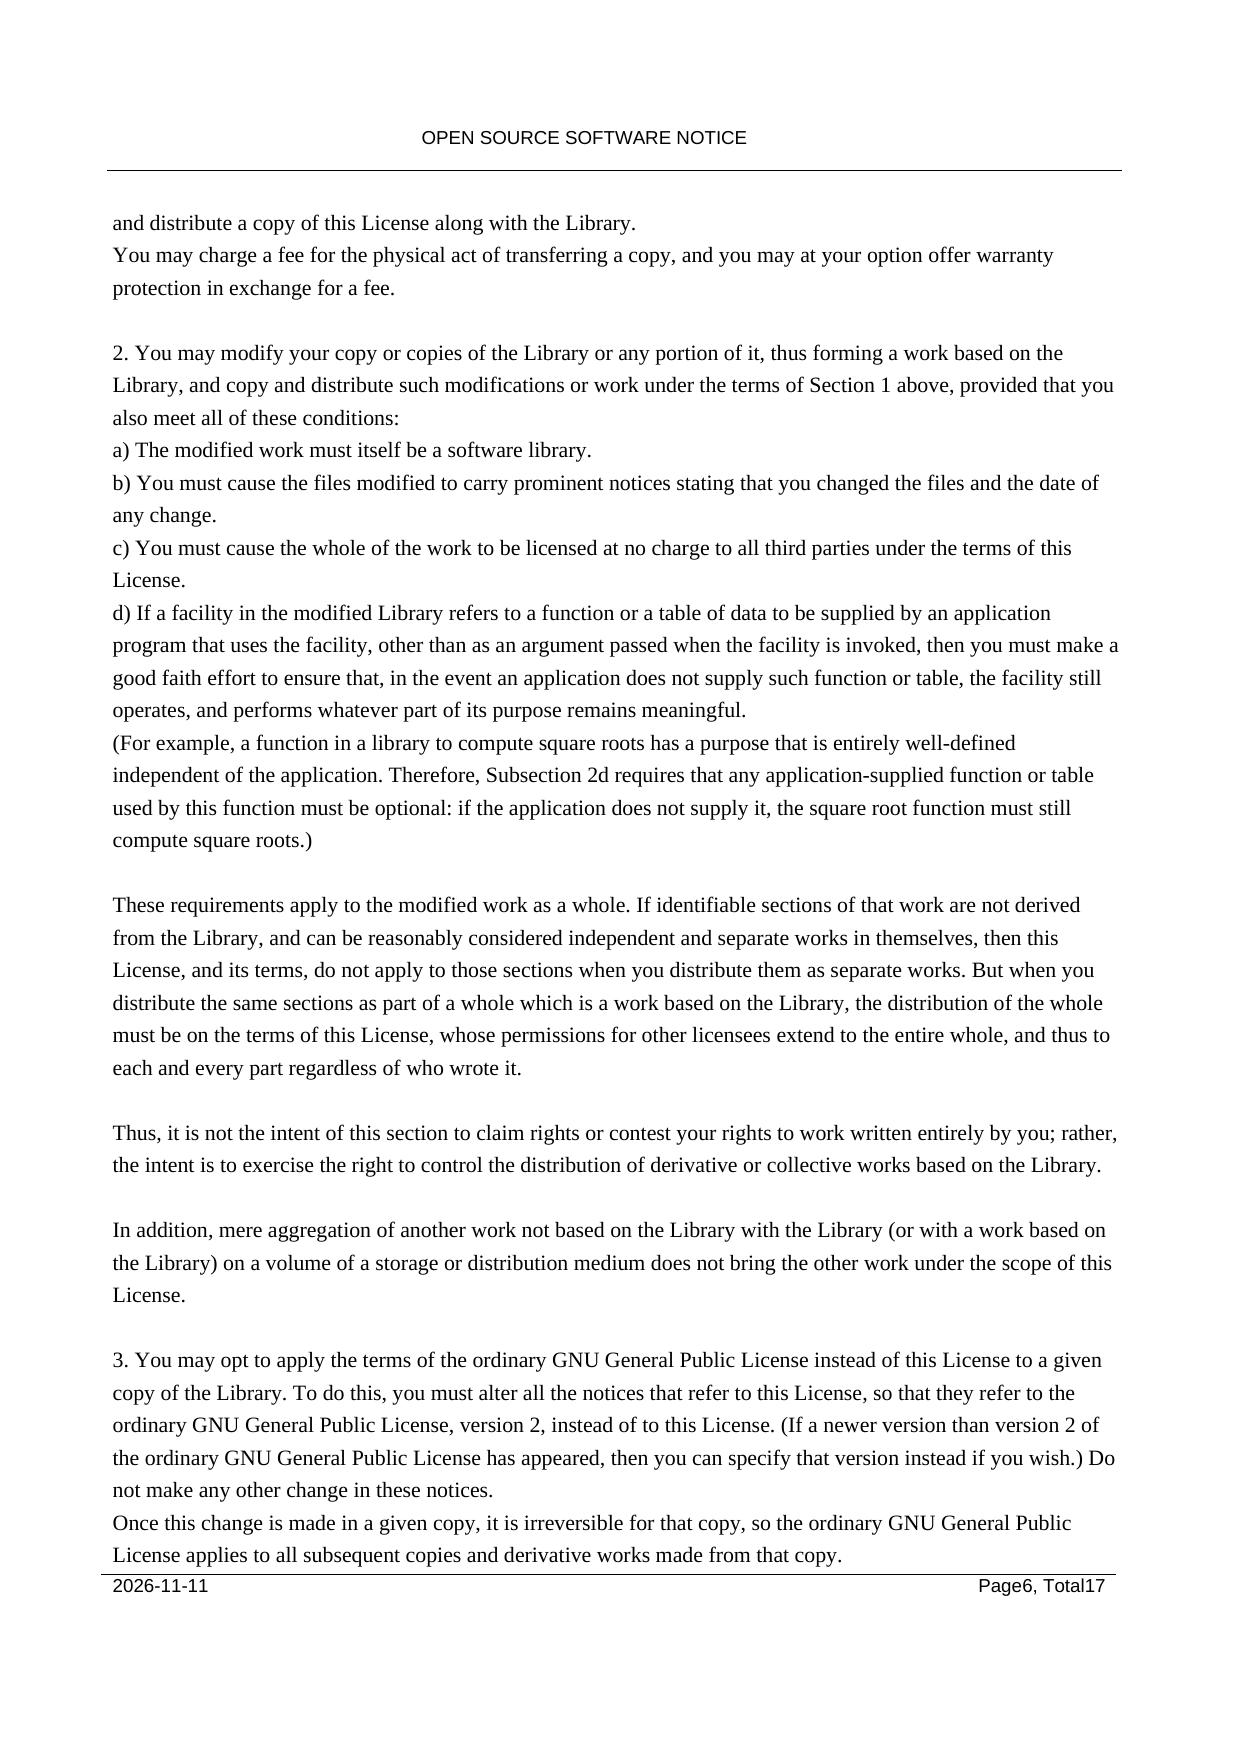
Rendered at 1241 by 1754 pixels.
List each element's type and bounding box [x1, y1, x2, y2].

text [112, 206, 1128, 1571]
